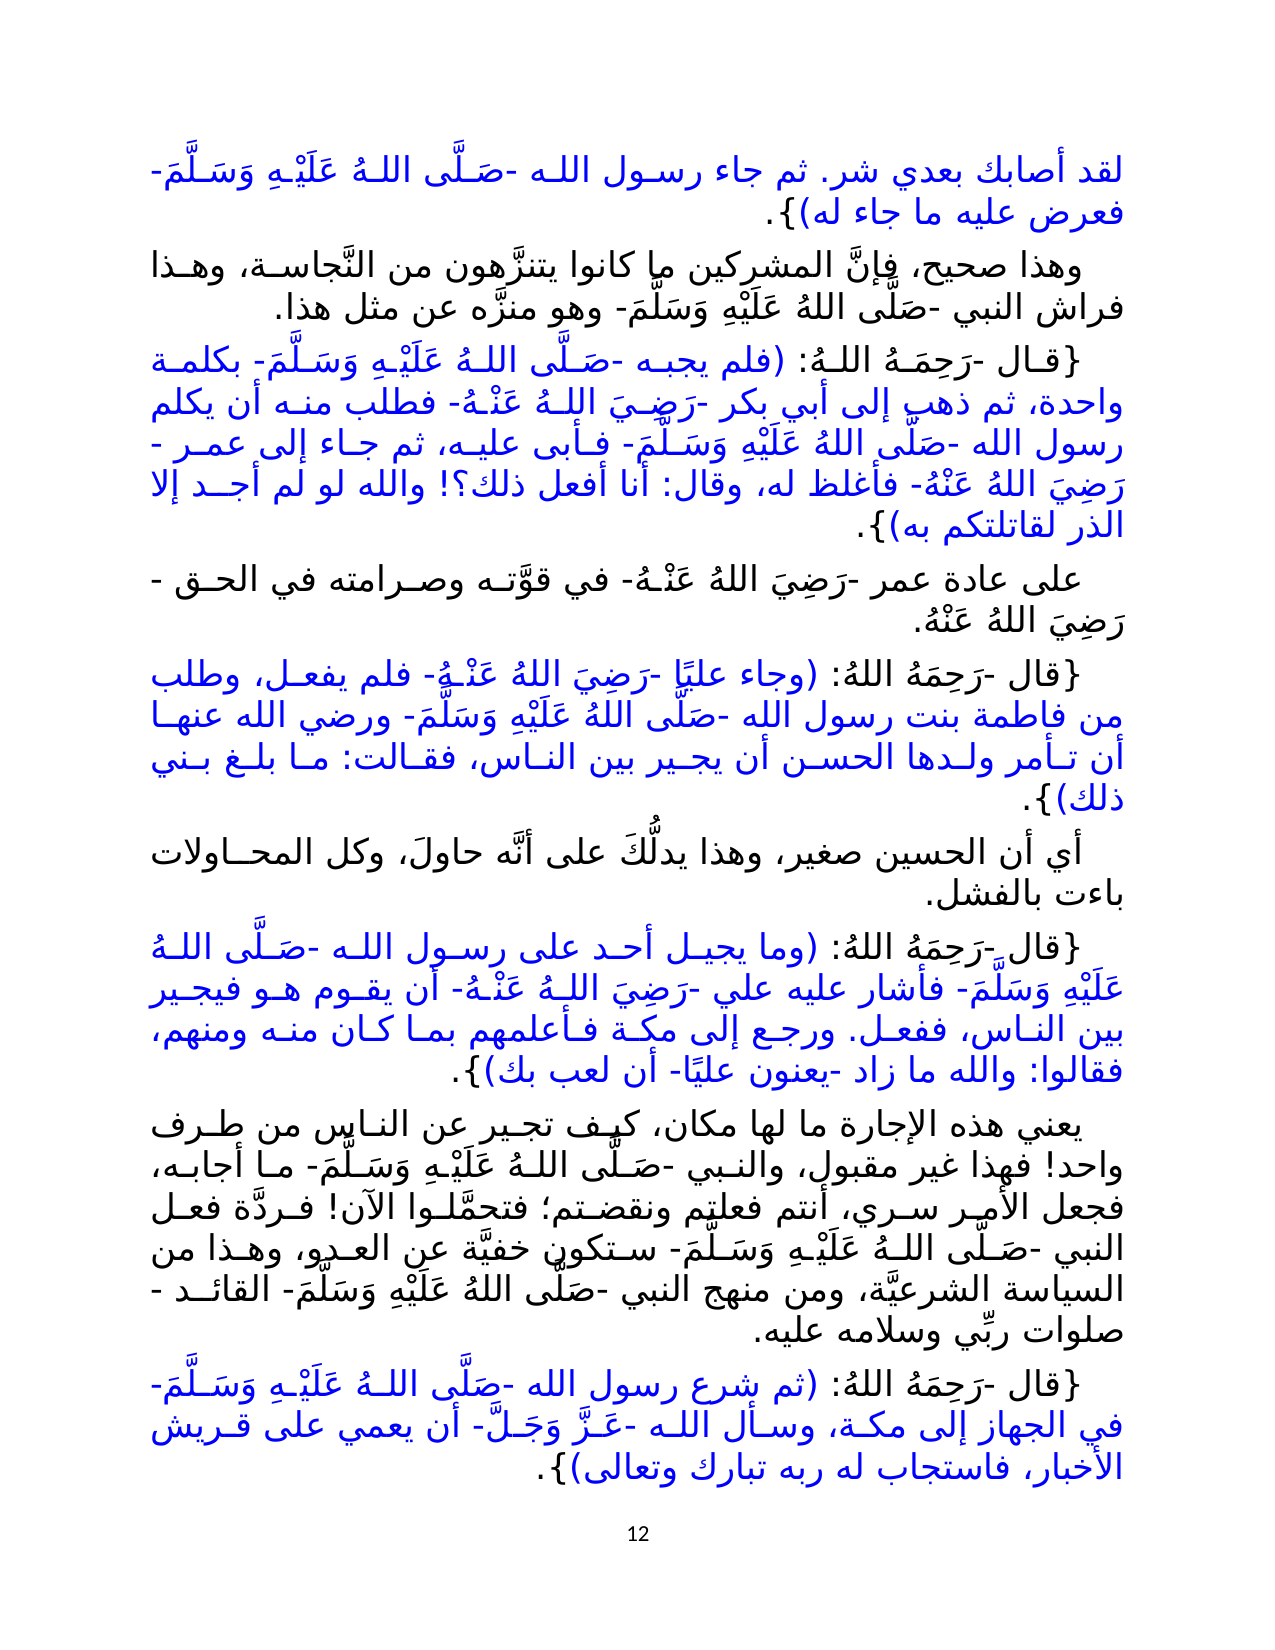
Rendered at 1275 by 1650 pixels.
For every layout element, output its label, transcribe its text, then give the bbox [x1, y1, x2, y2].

text على عادة عمر -رَضِيَ اللهُ عَنْهُ- في قوَّته وصرامته في الحق -رَضِيَ اللهُ عَنْهُ. [150, 559, 1125, 641]
text وهذا صحيح، فإنَّ المشركين ما كانوا يتنزَّهون من النَّجاسة، وهذا فراش النبي -صَلَّى اللهُ عَلَيْهِ وَسَلَّمَ- وهو منزَّه عن مثل هذا. [150, 245, 1125, 327]
text {قال -رَحِمَهُ اللهُ: (ثم شرع رسول الله -صَلَّى اللهُ عَلَيْهِ وَسَلَّمَ- في الجهاز إلى مكة، وسأل الله -عَزَّ وَجَلَّ- أن يعمي على قريش الأخبار، فاستجاب له ربه تبارك وتعالى)}. [150, 1364, 1125, 1487]
text {قال -رَحِمَهُ اللهُ: (وجاء عليًا -رَضِيَ اللهُ عَنْهُ- فلم يفعل، وطلب من فاطمة بنت رسول الله -صَلَّى اللهُ عَلَيْهِ وَسَلَّمَ- ورضي الله عنها أن تأمر ولدها الحسن أن يجير بين الناس، فقالت: ما بلغ بني ذلك)}. [150, 654, 1125, 819]
text أي أن الحسين صغير، وهذا يدلُّكَ على أنَّه حاولَ، وكل المحاولات باءت بالفشل. [150, 831, 1125, 914]
text {قال -رَحِمَهُ اللهُ: (فلم يجبه -صَلَّى اللهُ عَلَيْهِ وَسَلَّمَ- بكلمة واحدة، ثم ذهب إلى أبي بكر -رَضِيَ اللهُ عَنْهُ- فطلب منه أن يكلم رسول الله -صَلَّى اللهُ عَلَيْهِ وَسَلَّمَ- فأبى عليه، ثم جاء إلى عمر -رَضِيَ اللهُ عَنْهُ- فأغلظ له، وقال: أنا أفعل ذلك؟! والله لو لم أجد إلا الذر لقاتلتكم به)}. [150, 340, 1125, 546]
text يعني هذه الإجارة ما لها مكان، كيف تجير عن الناس من طرف واحد! فهذا غير مقبول، والنبي -صَلَّى اللهُ عَلَيْهِ وَسَلَّمَ- ما أجابه، فجعل الأمر سري، أنتم فعلتم ونقضتم؛ فتحمَّلوا الآن! فردَّة فعل النبي -صَلَّى اللهُ عَلَيْهِ وَسَلَّمَ- ستكون خفيَّة عن العدو، وهذا من السياسة الشرعيَّة، ومن منهج النبي -صَلَّى اللهُ عَلَيْهِ وَسَلَّمَ- القائد -صلوات ربِّي وسلامه عليه. [150, 1104, 1125, 1351]
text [150, 150, 1125, 232]
text {قال -رَحِمَهُ اللهُ: (وما يجيل أحد على رسول الله -صَلَّى اللهُ عَلَيْهِ وَسَلَّمَ- فأشار عليه علي -رَضِيَ اللهُ عَنْهُ- أن يقوم هو فيجير بين الناس، ففعل. ورجع إلى مكة فأعلمهم بما كان منه ومنهم، فقالوا: والله ما زاد -يعنون عليًا- أن لعب بك)}. [150, 926, 1125, 1091]
